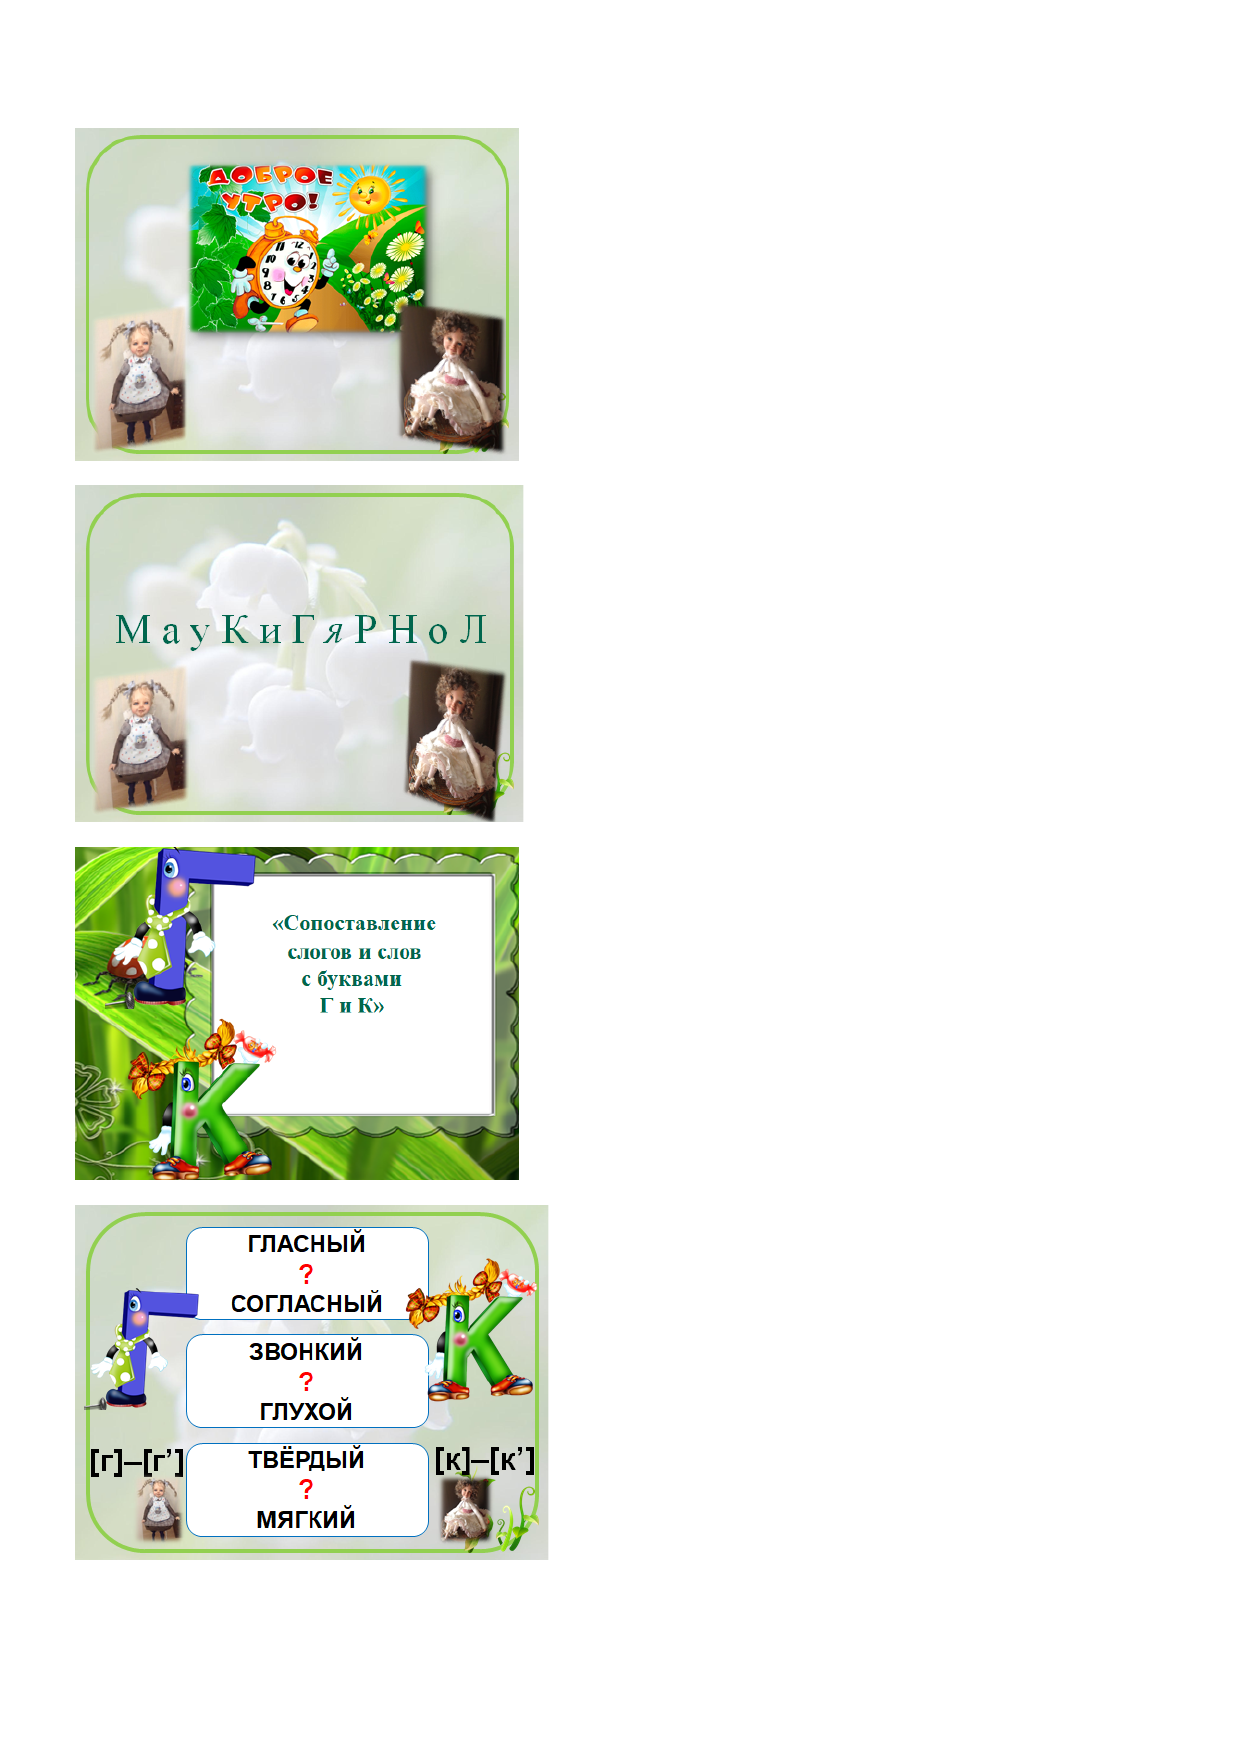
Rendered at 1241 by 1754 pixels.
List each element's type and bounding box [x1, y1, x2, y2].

picture [75, 847, 519, 1180]
picture [75, 128, 519, 461]
picture [75, 1205, 549, 1560]
picture [75, 485, 524, 822]
